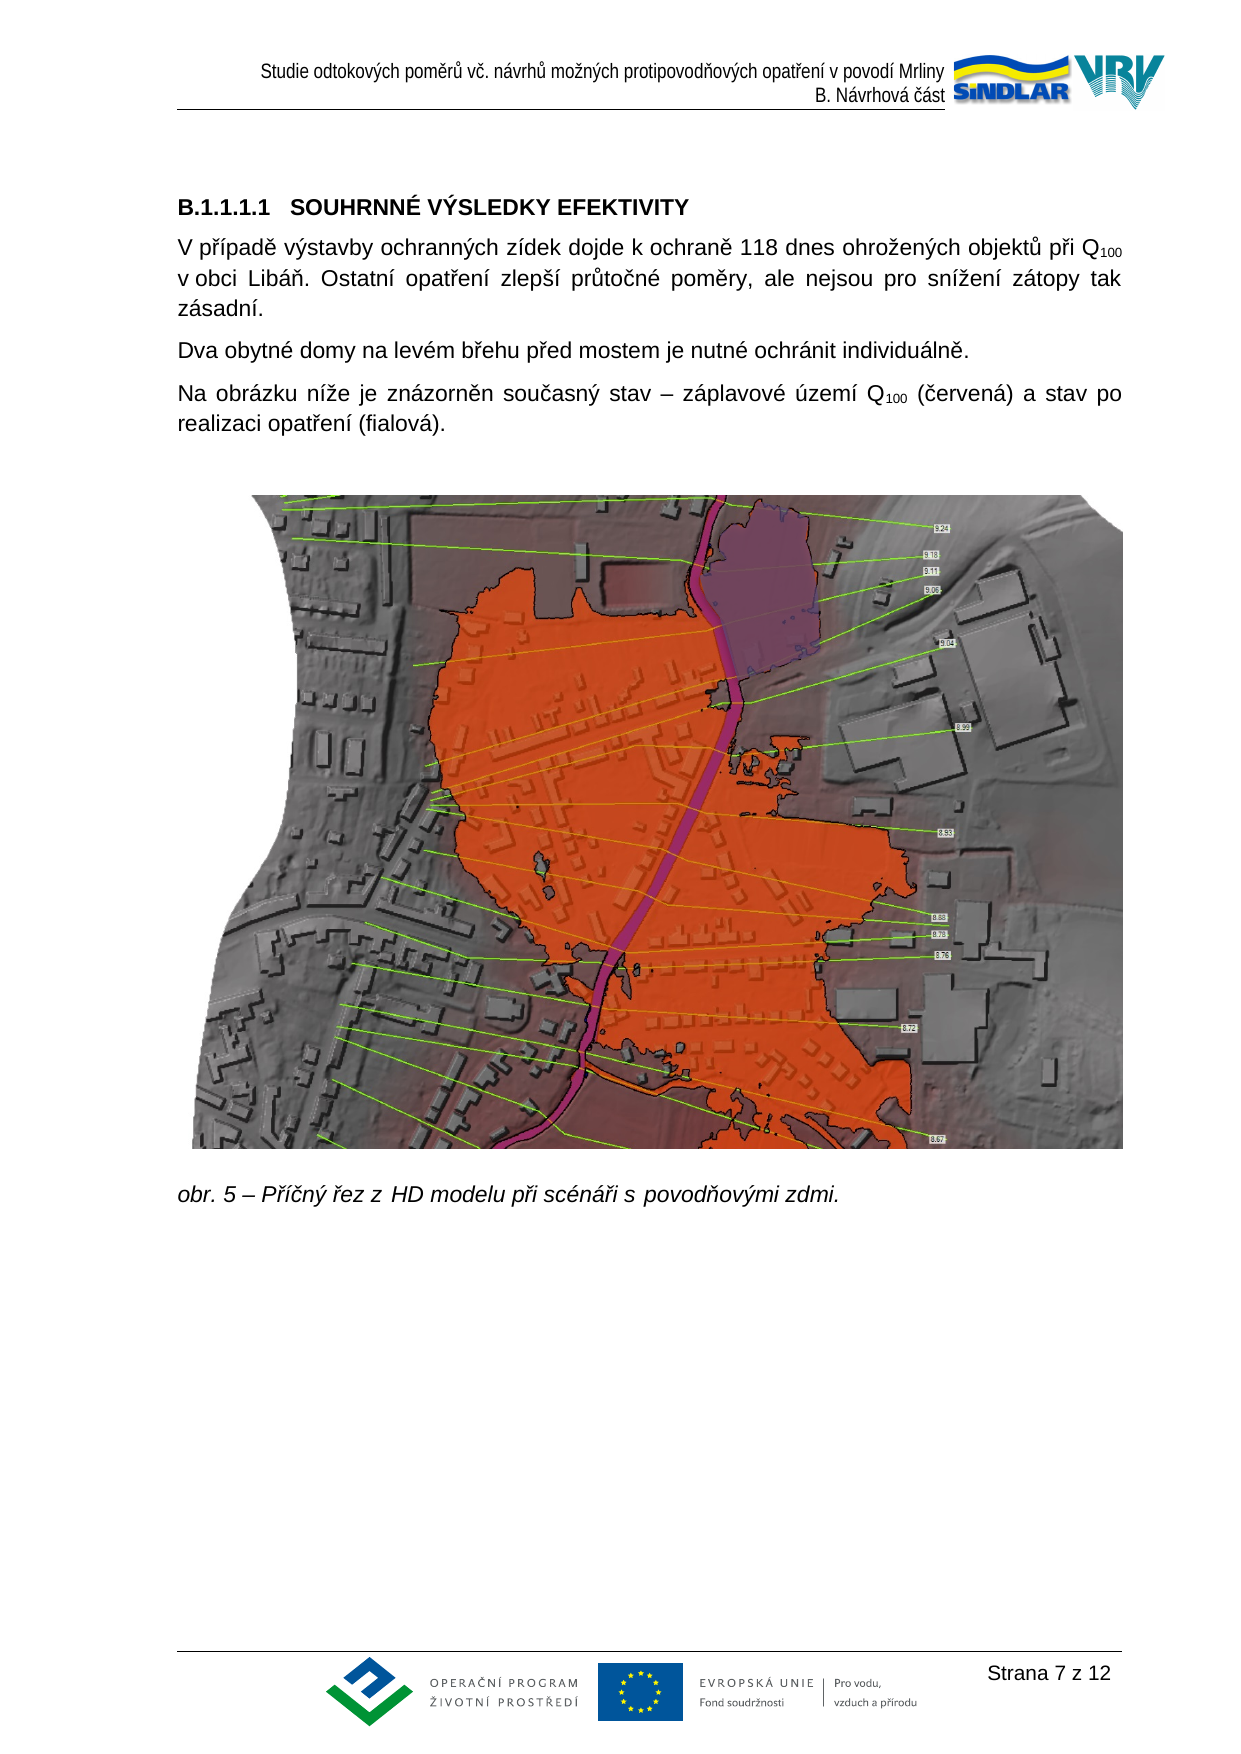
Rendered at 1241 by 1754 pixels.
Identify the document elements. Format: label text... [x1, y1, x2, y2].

subtitle Souhrnné výsledky efektivity [177, 194, 1122, 221]
picture [953, 54, 1166, 111]
picture [177, 495, 1123, 1149]
text obr. 5 – Příčný řez z HD modelu při scénáři s povodňovými zdmi. [177, 1181, 1122, 1208]
text Na obrázku níže je znázorněn současný stav – záplavové území Q100 (červená) a stav po realizaci opatření (fialová). [177, 380, 1122, 437]
text V případě výstavby ochranných zídek dojde k ochraně 118 dnes ohrožených objektů při Q100 v obci Libáň. Ostatní opatření zlepší průtočné poměry, ale nejsou pro snížení zátopy tak zásadní. [177, 234, 1122, 321]
text Dva obytné domy na levém břehu před mostem je nutné ochránit individuálně. [177, 337, 1122, 364]
